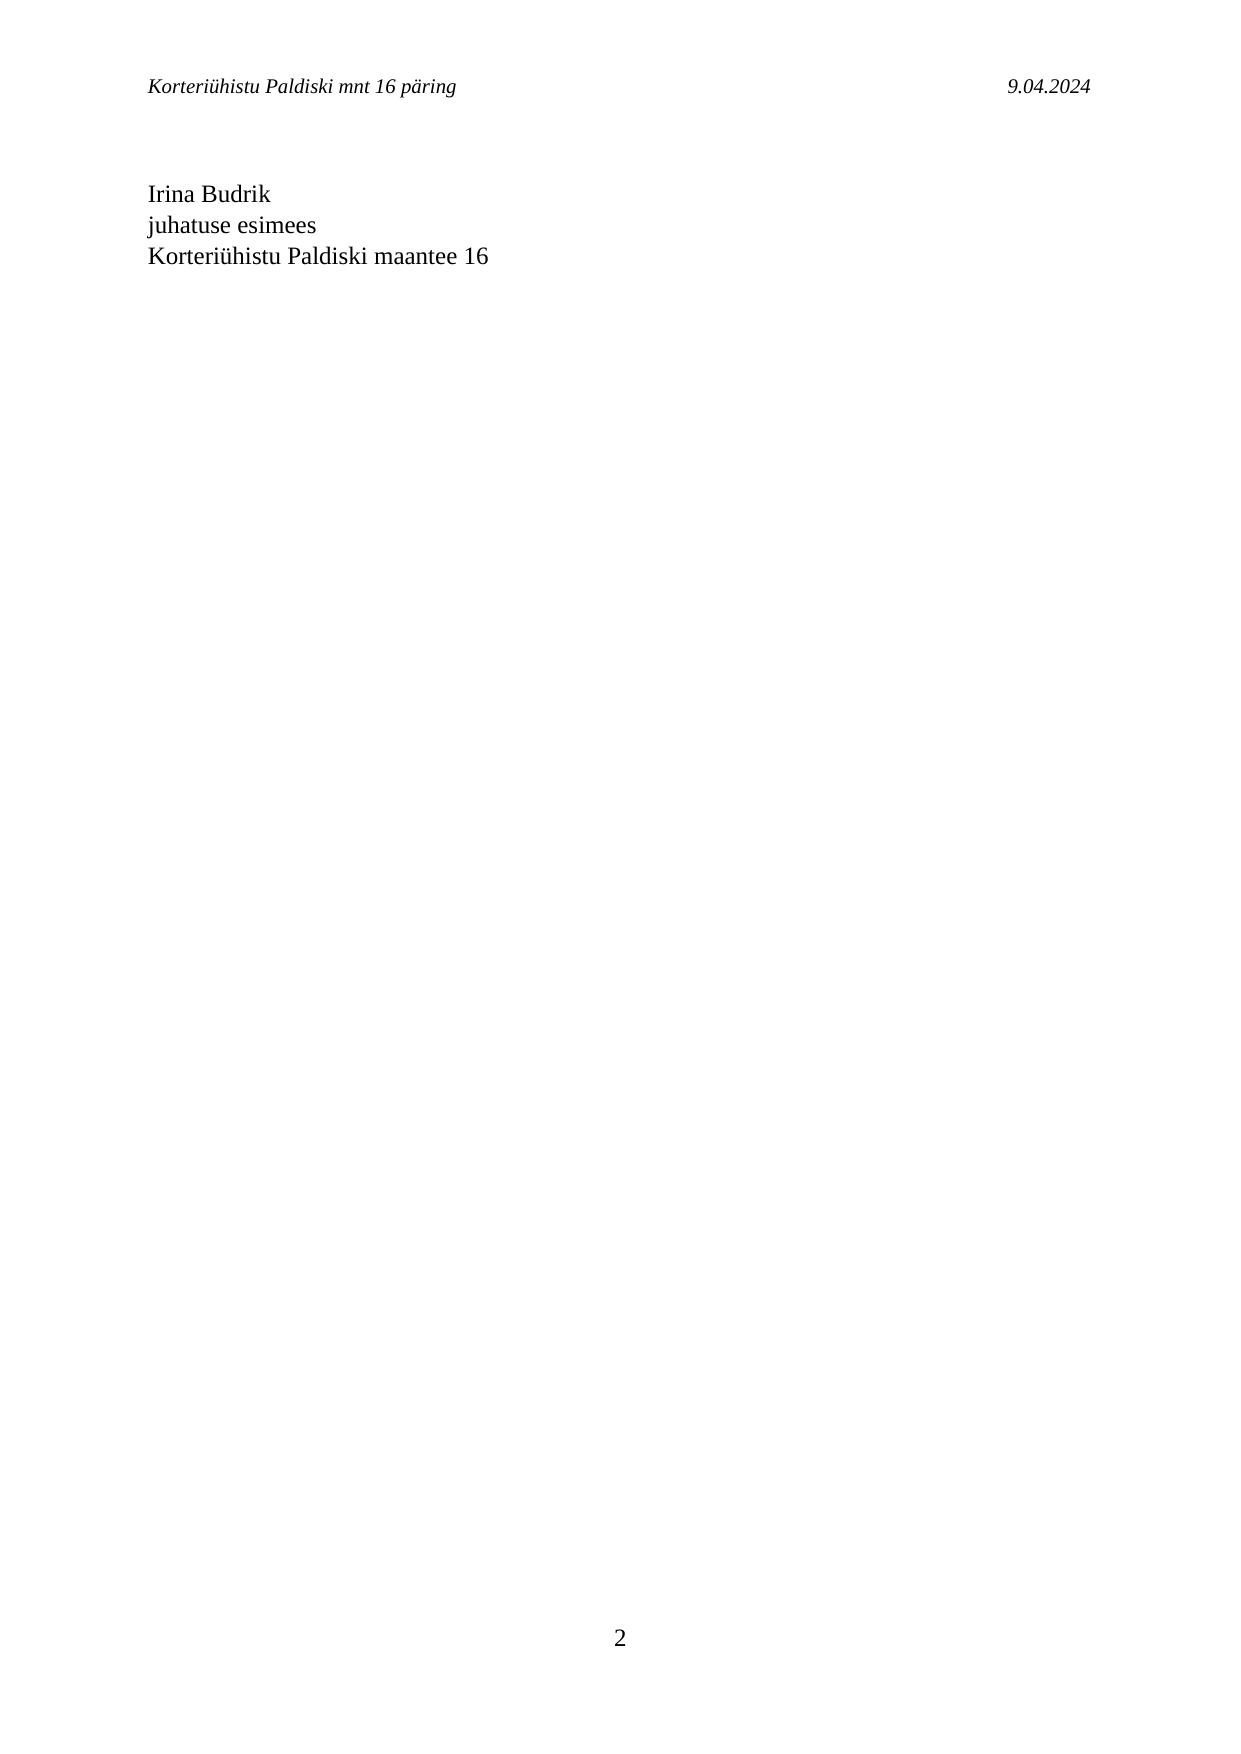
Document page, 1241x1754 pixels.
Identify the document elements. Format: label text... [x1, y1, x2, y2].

text Korteriühistu Paldiski maantee 16 [148, 241, 1093, 269]
text juhatuse esimees [148, 210, 1093, 238]
text Irina Budrik [148, 179, 1093, 207]
